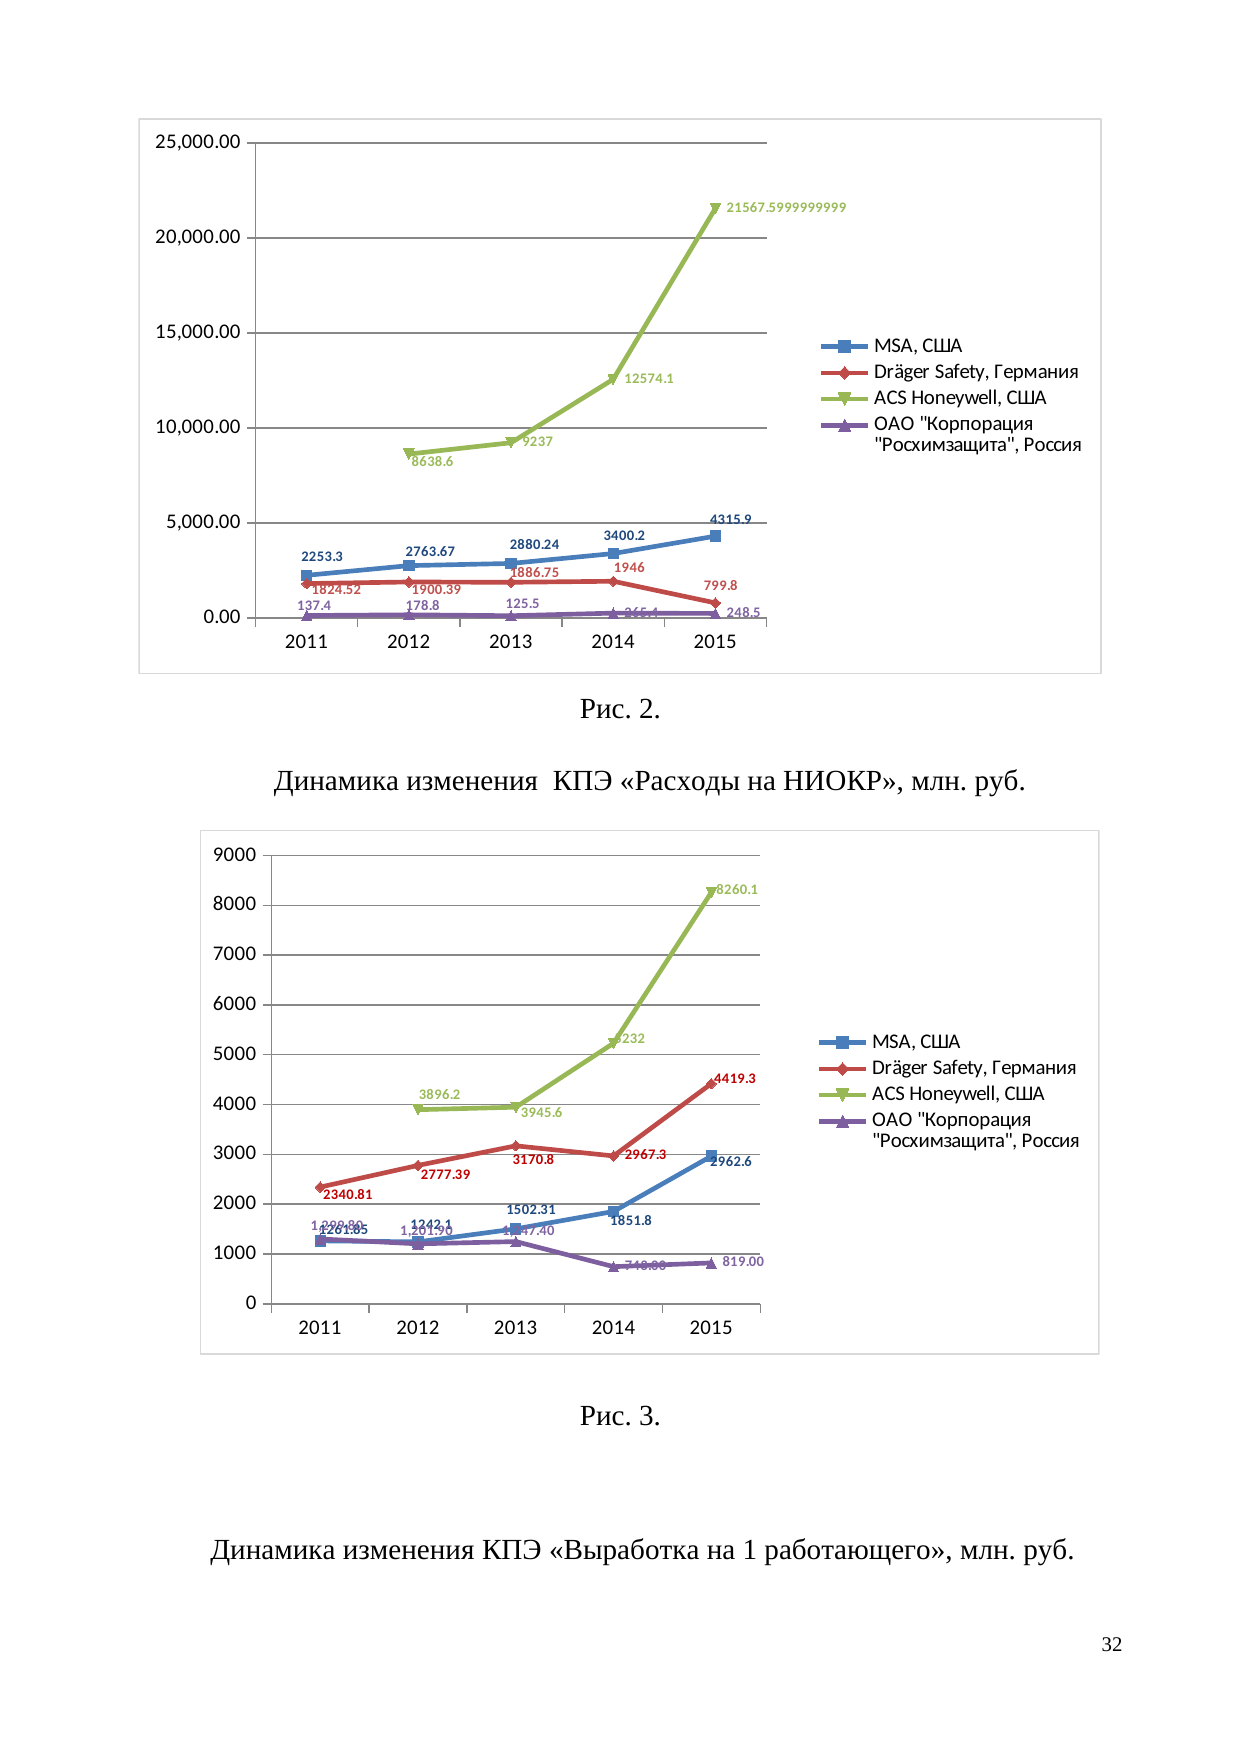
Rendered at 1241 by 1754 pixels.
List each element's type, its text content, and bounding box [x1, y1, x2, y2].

text Динамика изменения КПЭ «Расходы на НИОКР», млн. руб. [118, 763, 1122, 797]
text Рис. 2. [118, 691, 1122, 725]
text Рис. 3. [118, 1398, 1122, 1432]
text Динамика изменения КПЭ «Выработка на 1 работающего», млн. руб. [103, 1532, 1122, 1566]
